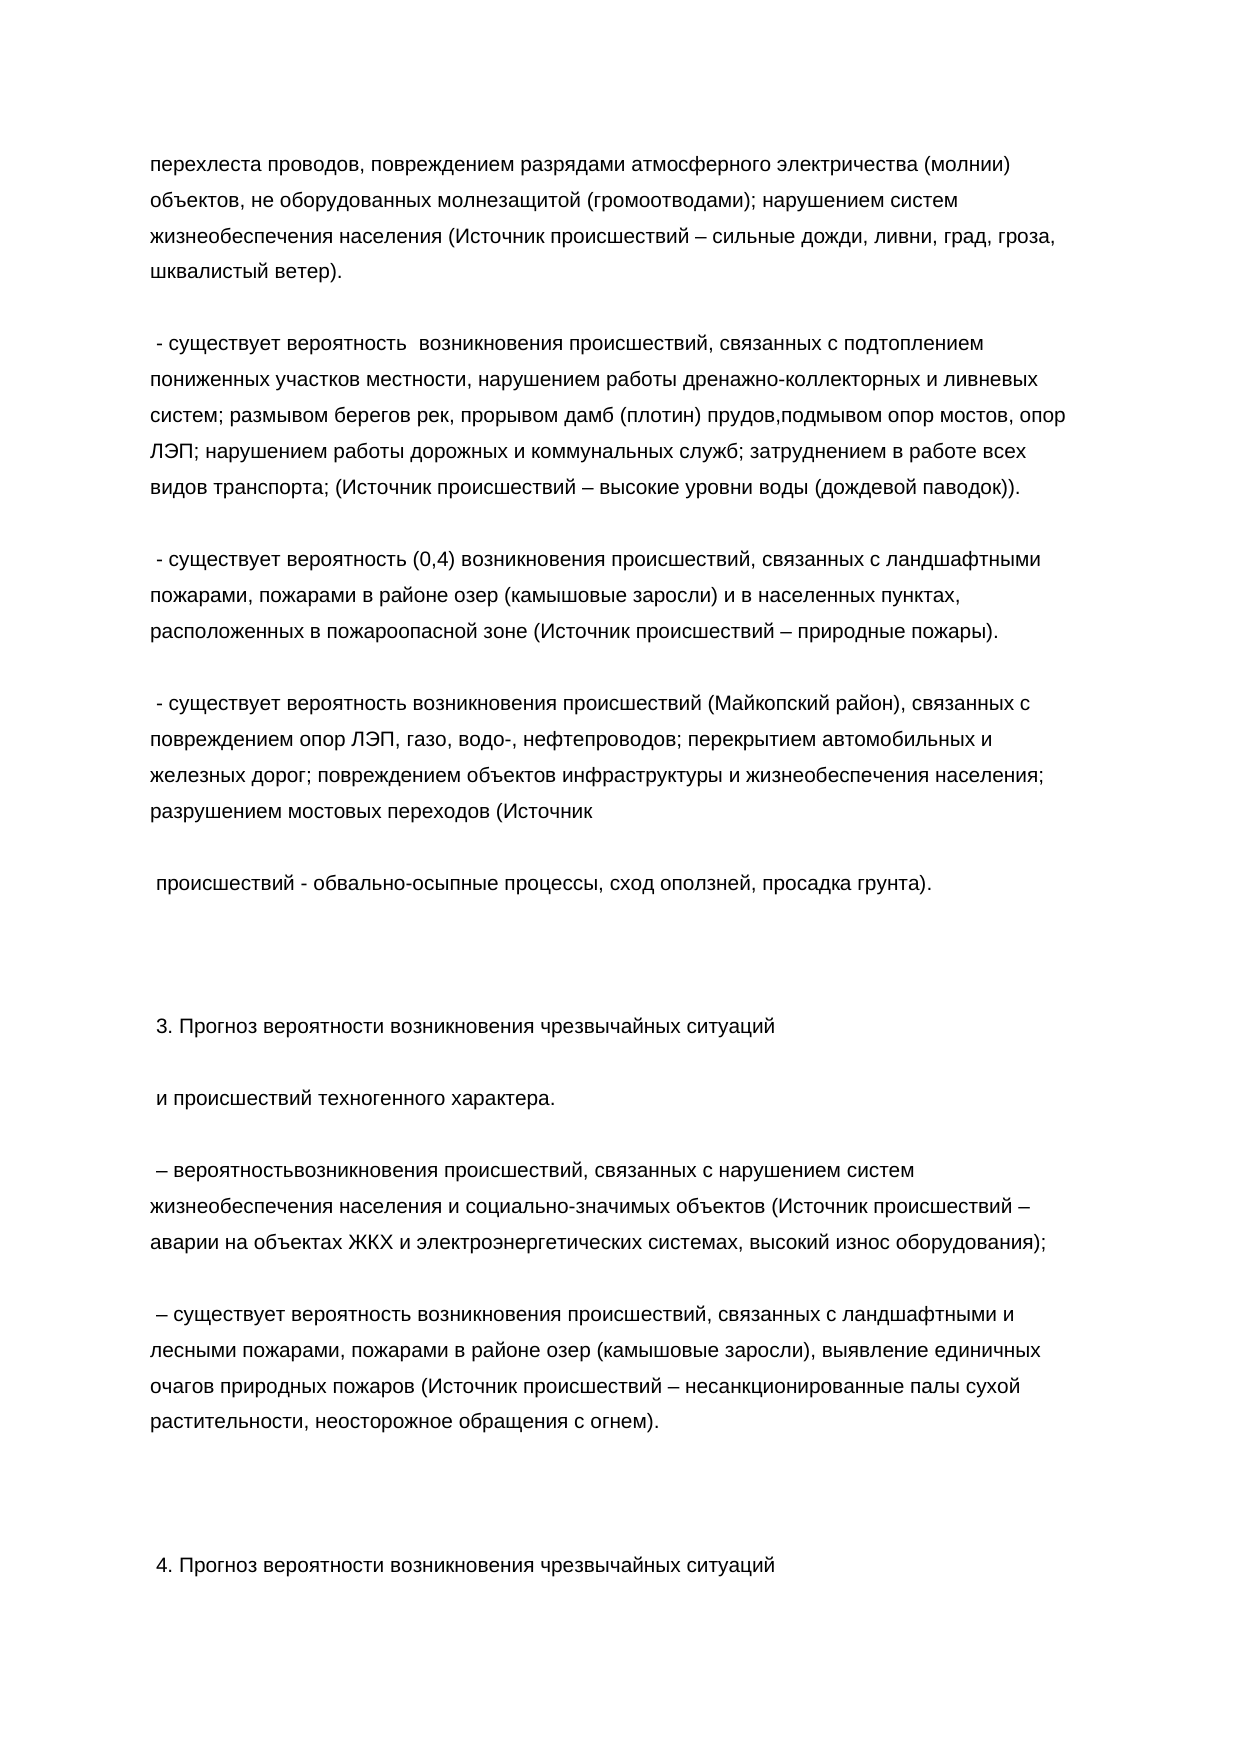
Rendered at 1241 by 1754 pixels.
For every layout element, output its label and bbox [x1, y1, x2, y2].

table_cell [140, 150, 1078, 1577]
